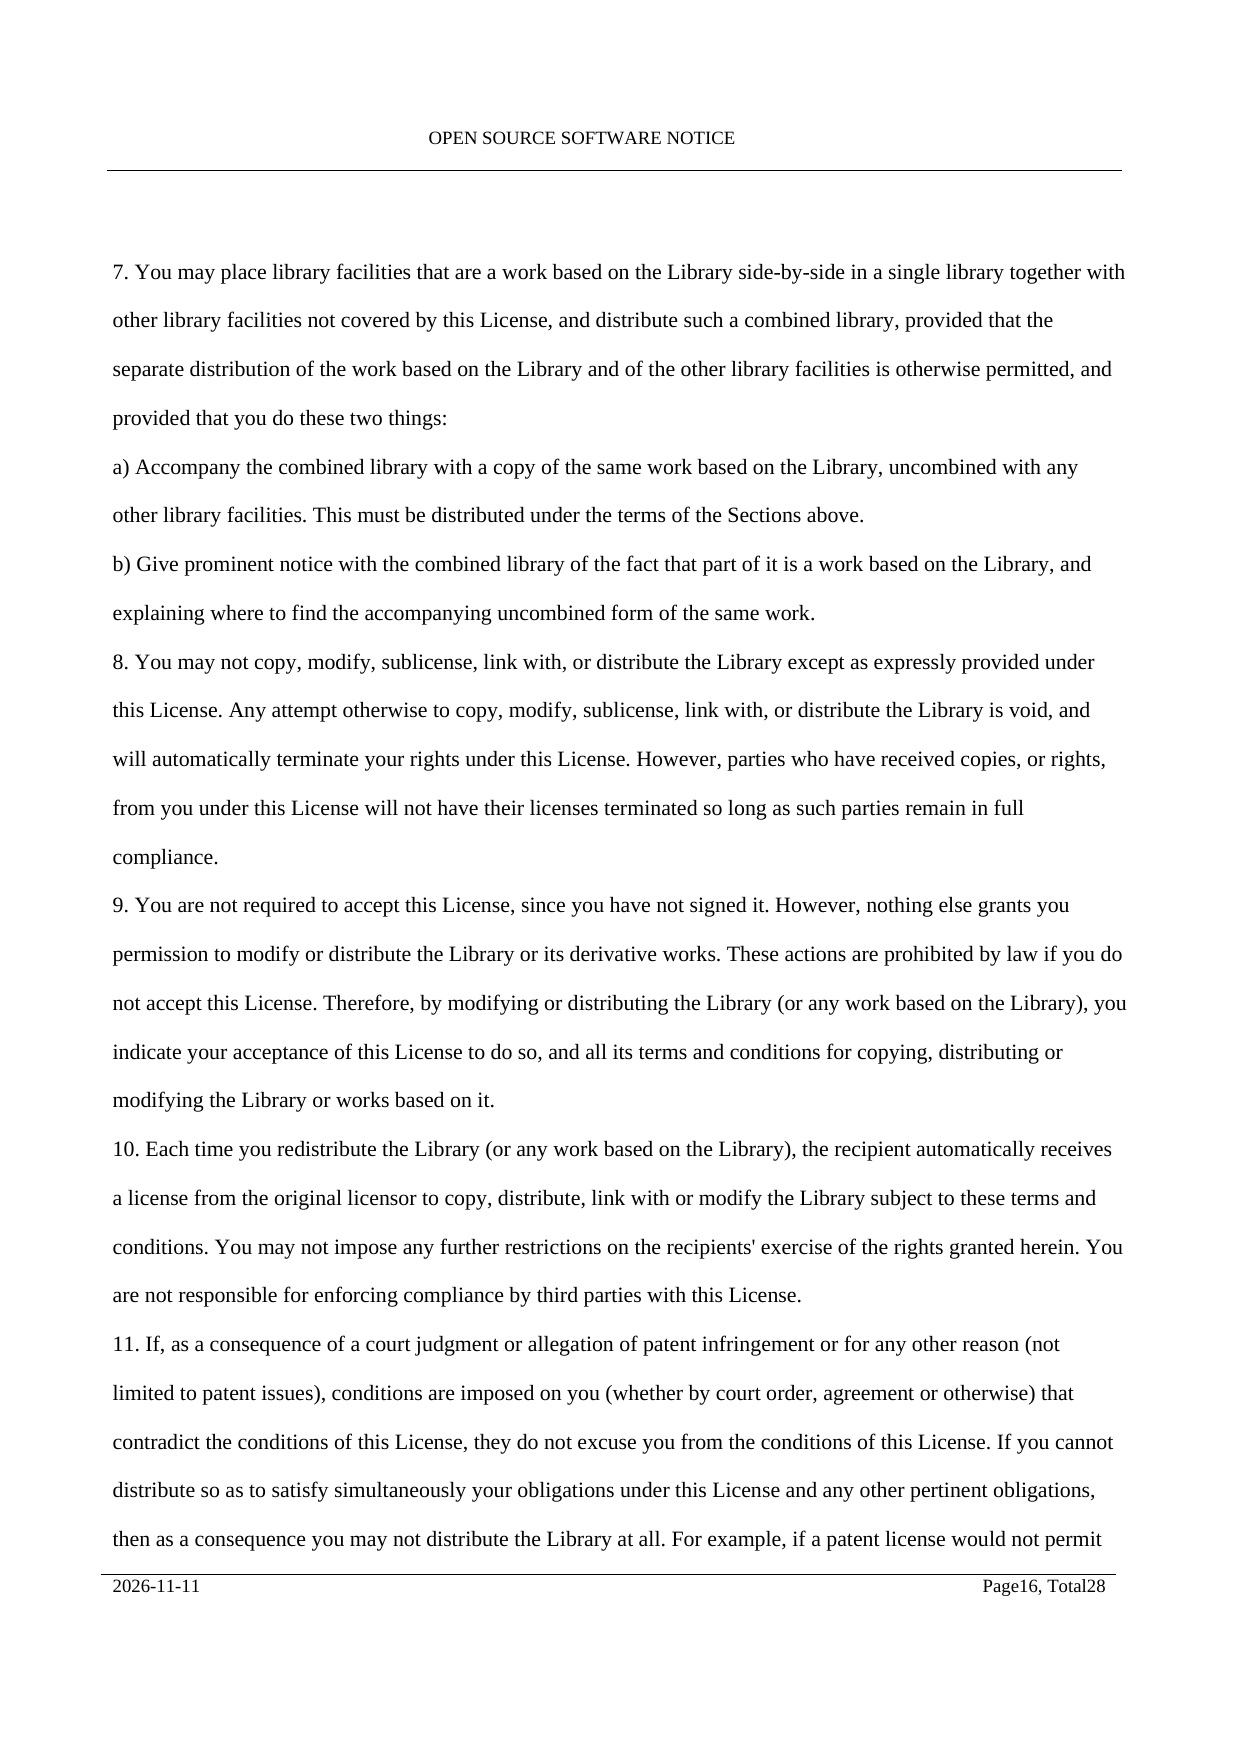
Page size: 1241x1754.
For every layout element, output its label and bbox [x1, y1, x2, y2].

text [112, 206, 1128, 1555]
